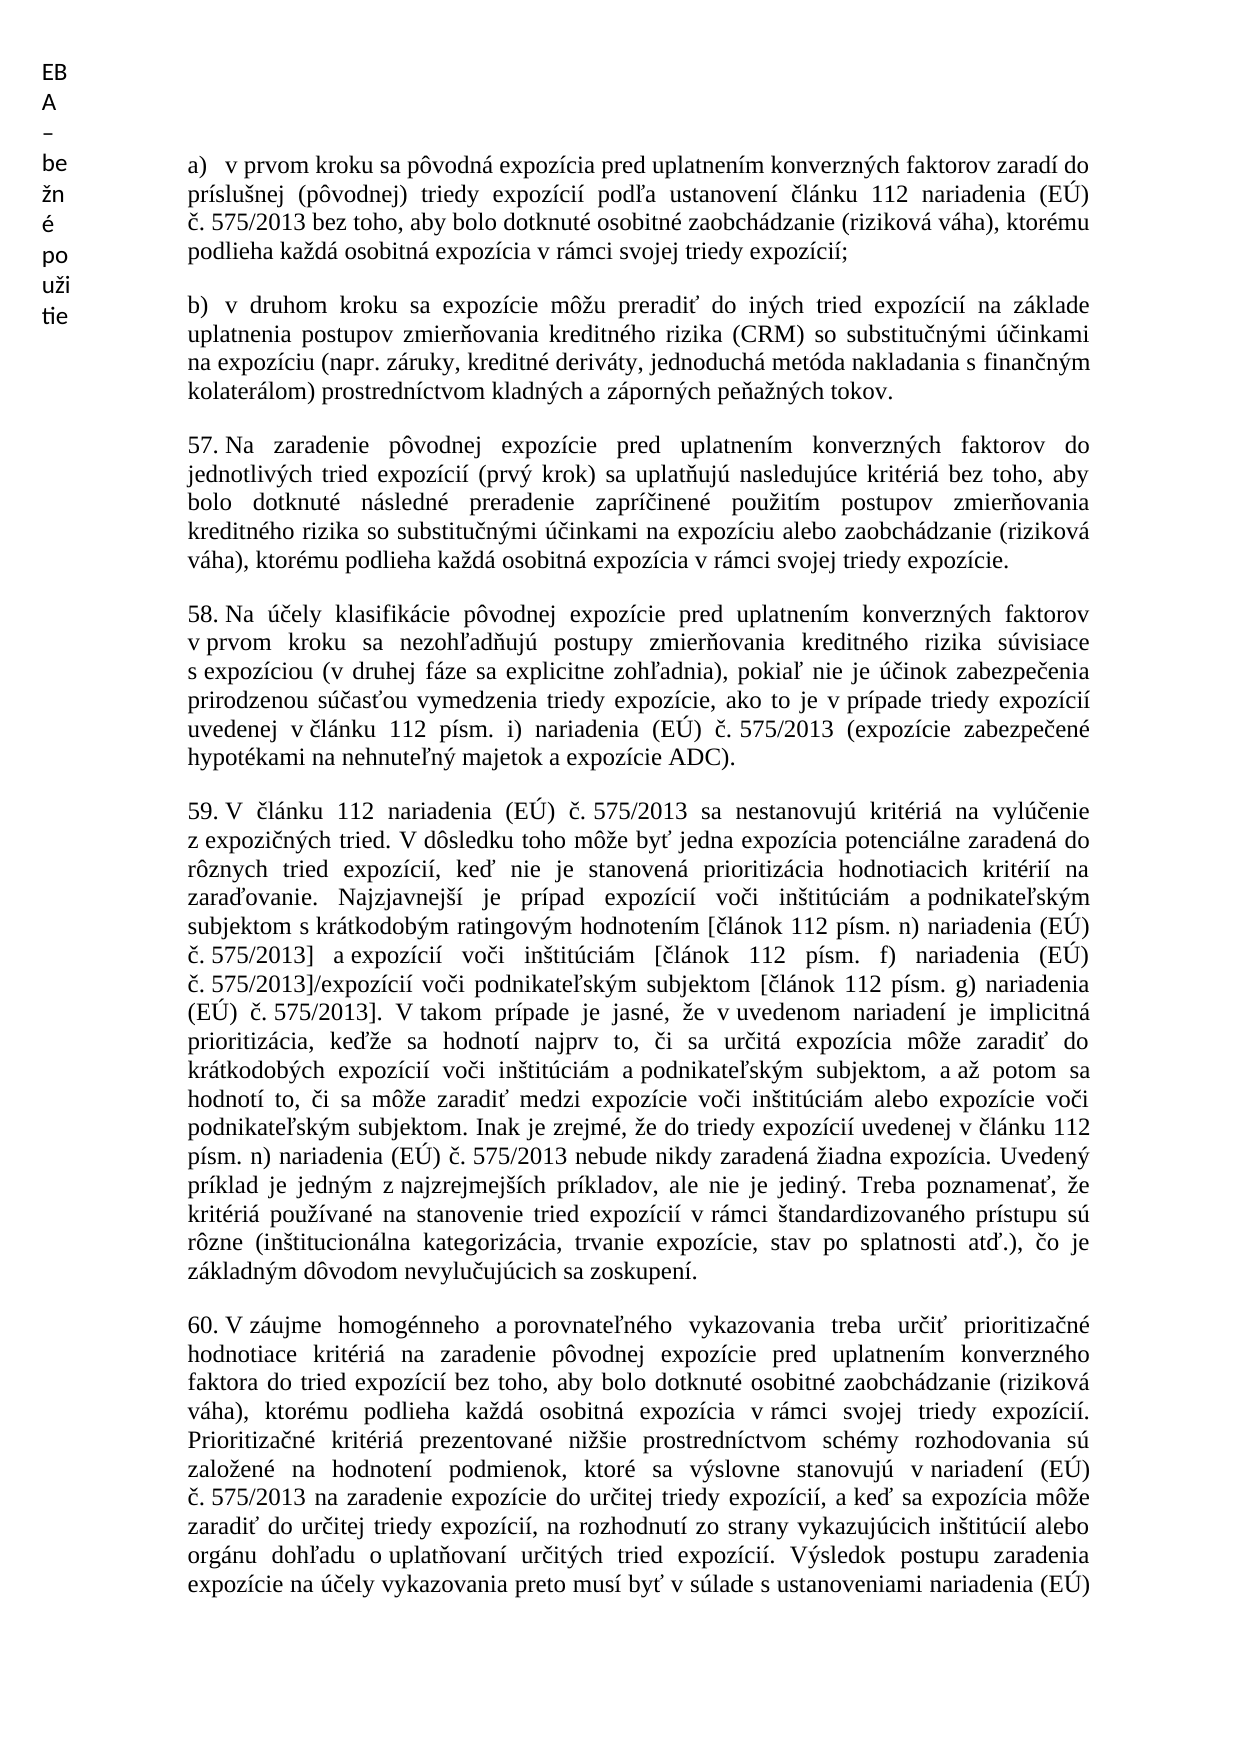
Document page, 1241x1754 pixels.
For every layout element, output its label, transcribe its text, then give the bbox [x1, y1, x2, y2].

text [187, 1310, 1090, 1597]
text b) v druhom kroku sa expozície môžu preradiť do iných tried expozícií na základe uplatnenia postupov zmierňovania kreditného rizika (CRM) so substitučnými účinkami na expozíciu (napr. záruky, kreditné deriváty, jednoduchá metóda nakladania s finančným kolaterálom) prostredníctvom kladných a záporných peňažných tokov. [187, 290, 1090, 405]
text a) v prvom kroku sa pôvodná expozícia pred uplatnením konverzných faktorov zaradí do príslušnej (pôvodnej) triedy expozícií podľa ustanovení článku 112 nariadenia (EÚ) č. 575/2013 bez toho, aby bolo dotknuté osobitné zaobchádzanie (riziková váha), ktorému podlieha každá osobitná expozícia v rámci svojej triedy expozícií; [187, 150, 1090, 265]
